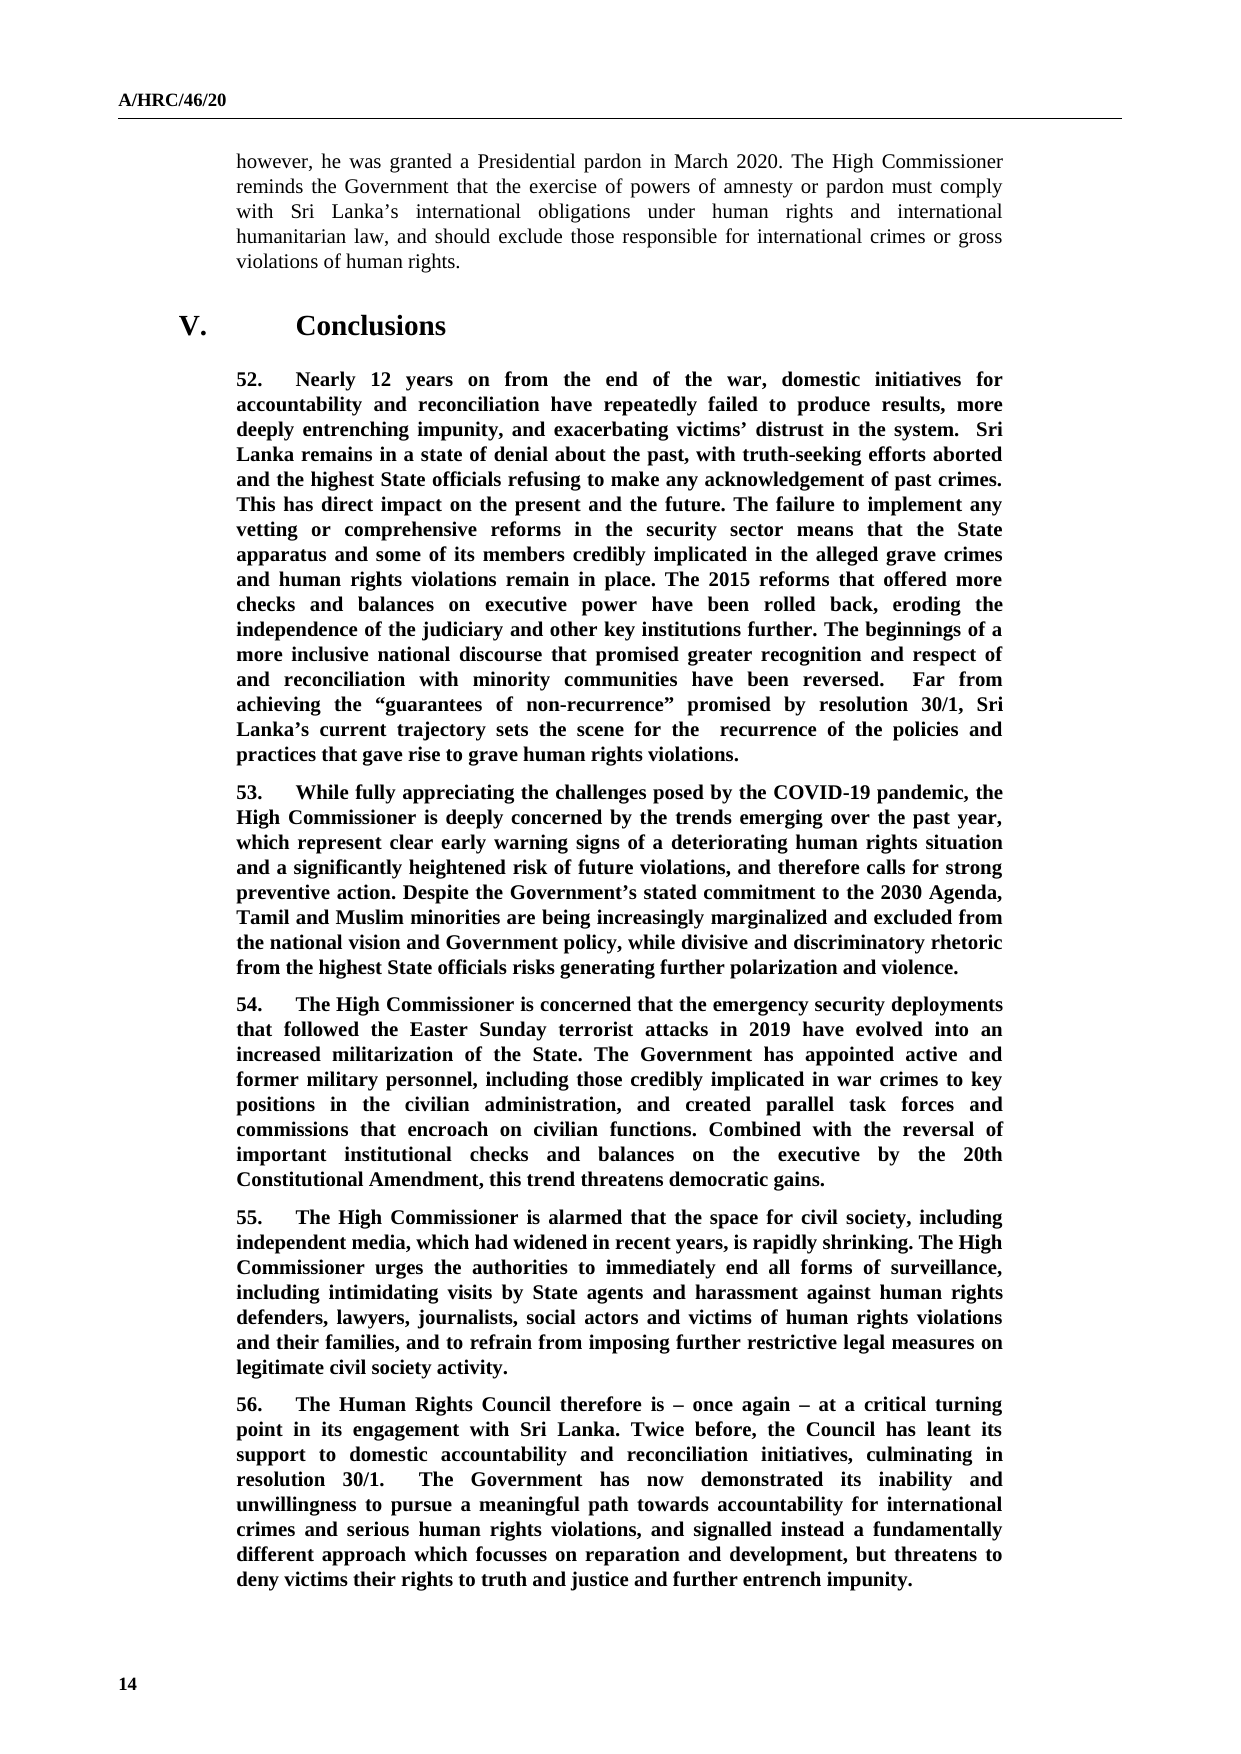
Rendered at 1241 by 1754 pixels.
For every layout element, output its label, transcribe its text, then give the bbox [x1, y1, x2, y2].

text 52. Nearly 12 years on from the end of the war, domestic initiatives for accountability and reconciliation have repeatedly failed to produce results, more deeply entrenching impunity, and exacerbating victims’ distrust in the system. Sri Lanka remains in a state of denial about the past, with truth-seeking efforts aborted and the highest State officials refusing to make any acknowledgement of past crimes. This has direct impact on the present and the future. The failure to implement any vetting or comprehensive reforms in the security sector means that the State apparatus and some of its members credibly implicated in the alleged grave crimes and human rights violations remain in place. The 2015 reforms that offered more checks and balances on executive power have been rolled back, eroding the independence of the judiciary and other key institutions further. The beginnings of a more inclusive national discourse that promised greater recognition and respect of and reconciliation with minority communities have been reversed. Far from achieving the “guarantees of non-recurrence” promised by resolution 30/1, Sri Lanka’s current trajectory sets the scene for the recurrence of the policies and practices that gave rise to grave human rights violations. [236, 366, 1004, 766]
text V. Conclusions [118, 310, 1004, 341]
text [236, 148, 1004, 273]
text 54. The High Commissioner is concerned that the emergency security deployments that followed the Easter Sunday terrorist attacks in 2019 have evolved into an increased militarization of the State. The Government has appointed active and former military personnel, including those credibly implicated in war crimes to key positions in the civilian administration, and created parallel task forces and commissions that encroach on civilian functions. Combined with the reversal of important institutional checks and balances on the executive by the 20th Constitutional Amendment, this trend threatens democratic gains. [236, 991, 1004, 1191]
text 55. The High Commissioner is alarmed that the space for civil society, including independent media, which had widened in recent years, is rapidly shrinking. The High Commissioner urges the authorities to immediately end all forms of surveillance, including intimidating visits by State agents and harassment against human rights defenders, lawyers, journalists, social actors and victims of human rights violations and their families, and to refrain from imposing further restrictive legal measures on legitimate civil society activity. [236, 1204, 1004, 1379]
text 56. The Human Rights Council therefore is – once again – at a critical turning point in its engagement with Sri Lanka. Twice before, the Council has leant its support to domestic accountability and reconciliation initiatives, culminating in resolution 30/1. The Government has now demonstrated its inability and unwillingness to pursue a meaningful path towards accountability for international crimes and serious human rights violations, and signalled instead a fundamentally different approach which focusses on reparation and development, but threatens to deny victims their rights to truth and justice and further entrench impunity. [236, 1391, 1004, 1591]
text 53. While fully appreciating the challenges posed by the COVID-19 pandemic, the High Commissioner is deeply concerned by the trends emerging over the past year, which represent clear early warning signs of a deteriorating human rights situation and a significantly heightened risk of future violations, and therefore calls for strong preventive action. Despite the Government’s stated commitment to the 2030 Agenda, Tamil and Muslim minorities are being increasingly marginalized and excluded from the national vision and Government policy, while divisive and discriminatory rhetoric from the highest State officials risks generating further polarization and violence. [236, 779, 1004, 979]
